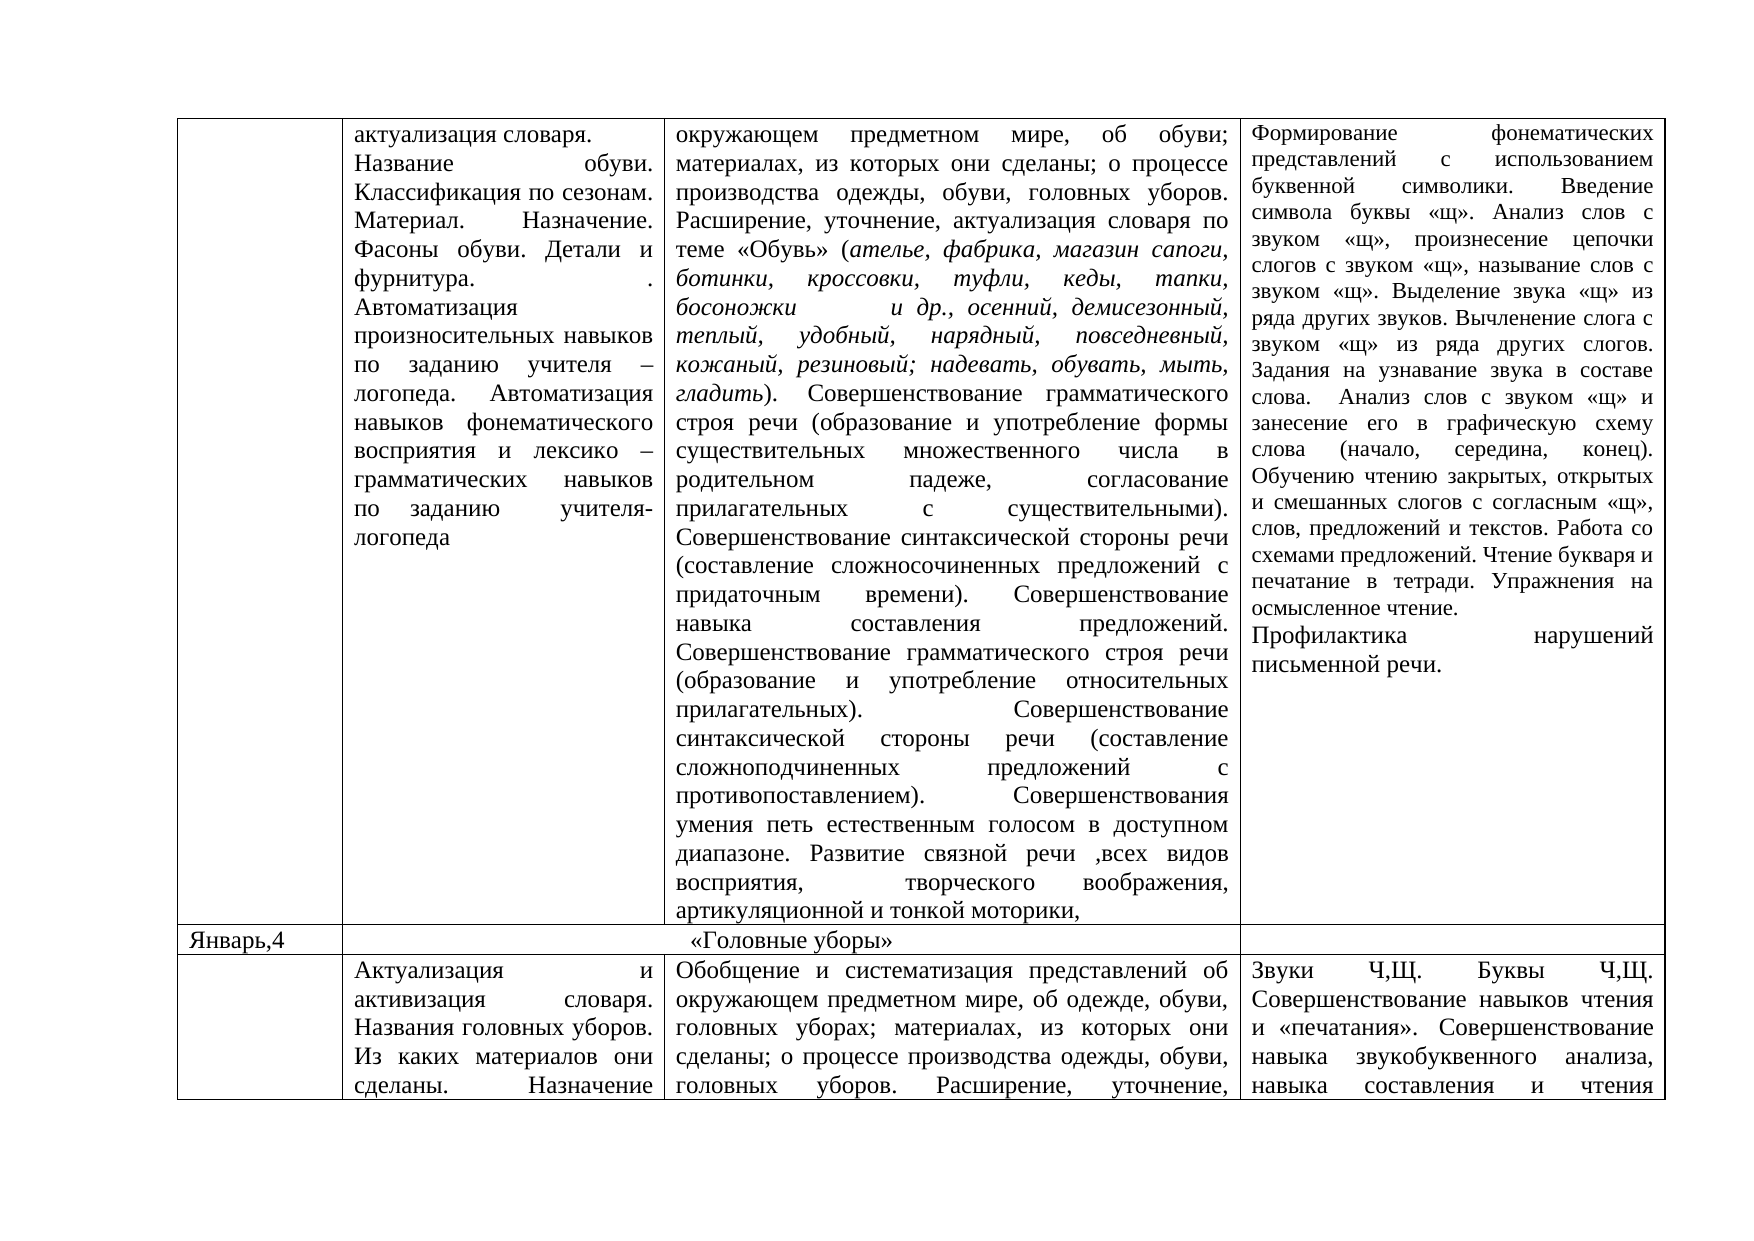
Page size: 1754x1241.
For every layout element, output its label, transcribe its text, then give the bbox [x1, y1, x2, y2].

table_cell «Головные уборы» [343, 925, 1240, 954]
table_cell [1241, 925, 1664, 954]
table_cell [1241, 955, 1664, 1099]
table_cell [665, 955, 1240, 1099]
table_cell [343, 119, 664, 924]
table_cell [343, 955, 664, 1099]
table_cell [178, 119, 342, 924]
table_cell Январь,4 [178, 925, 342, 954]
table_cell [178, 955, 342, 1099]
